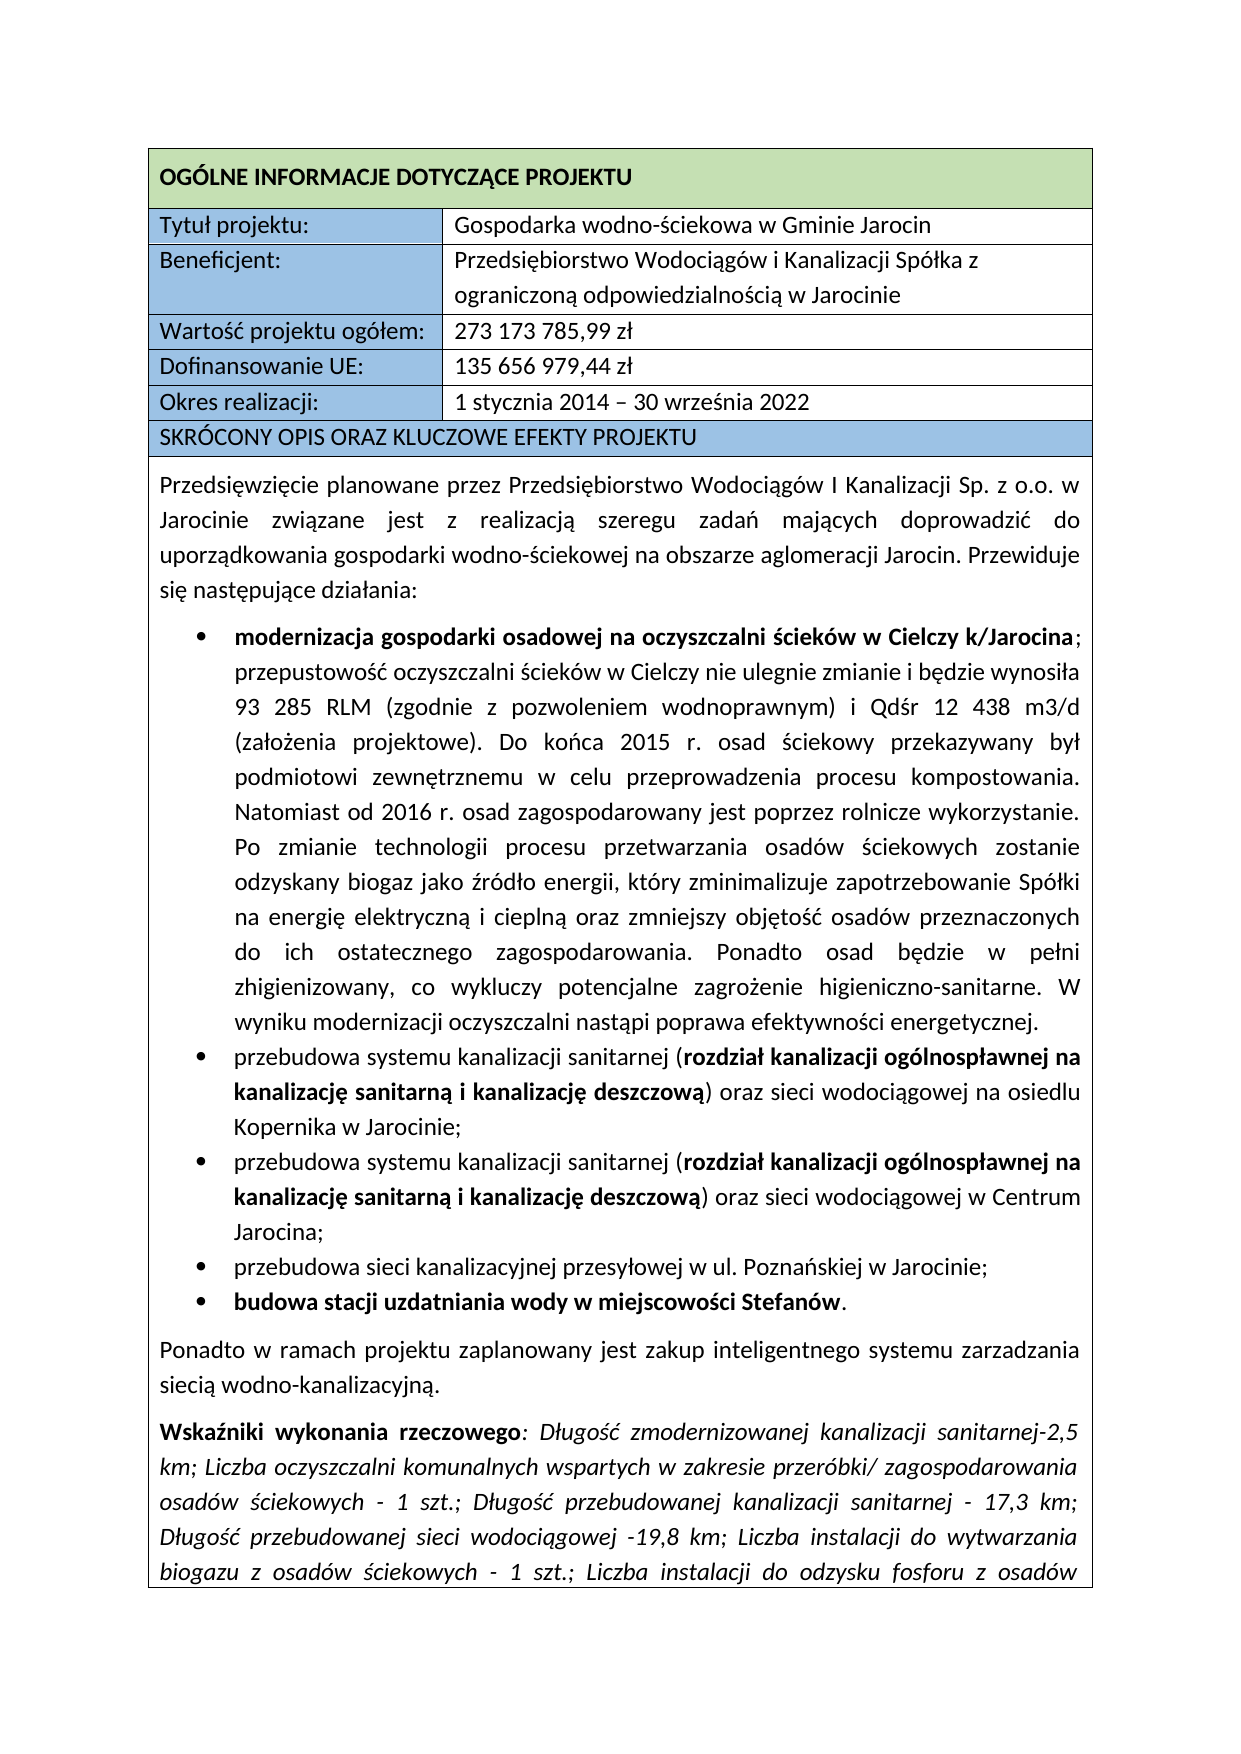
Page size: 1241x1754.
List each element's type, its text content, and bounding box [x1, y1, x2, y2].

table_cell Przedsiębiorstwo Wodociągów i Kanalizacji Spółka z ograniczoną odpowiedzialnością w Jarocinie [443, 245, 1092, 314]
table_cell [149, 457, 1092, 1587]
table_cell Okres realizacji: [149, 386, 442, 420]
table_cell 135 656 979,44 zł [443, 350, 1092, 385]
table_cell SKRÓCONY OPIS ORAZ KLUCZOWE EFEKTY PROJEKTU [149, 421, 1092, 456]
table_cell Gospodarka wodno-ściekowa w Gminie Jarocin [443, 209, 1092, 243]
table_cell Beneficjent: [149, 245, 442, 314]
table_cell Wartość projektu ogółem: [149, 315, 442, 349]
table_cell Tytuł projektu: [149, 209, 442, 243]
table_header OGÓLNE INFORMACJE DOTYCZĄCE PROJEKTU [149, 149, 1092, 208]
table_cell 273 173 785,99 zł [443, 315, 1092, 349]
table_cell 1 stycznia 2014 – 30 września 2022 [443, 386, 1092, 420]
table_cell Dofinansowanie UE: [149, 350, 442, 385]
